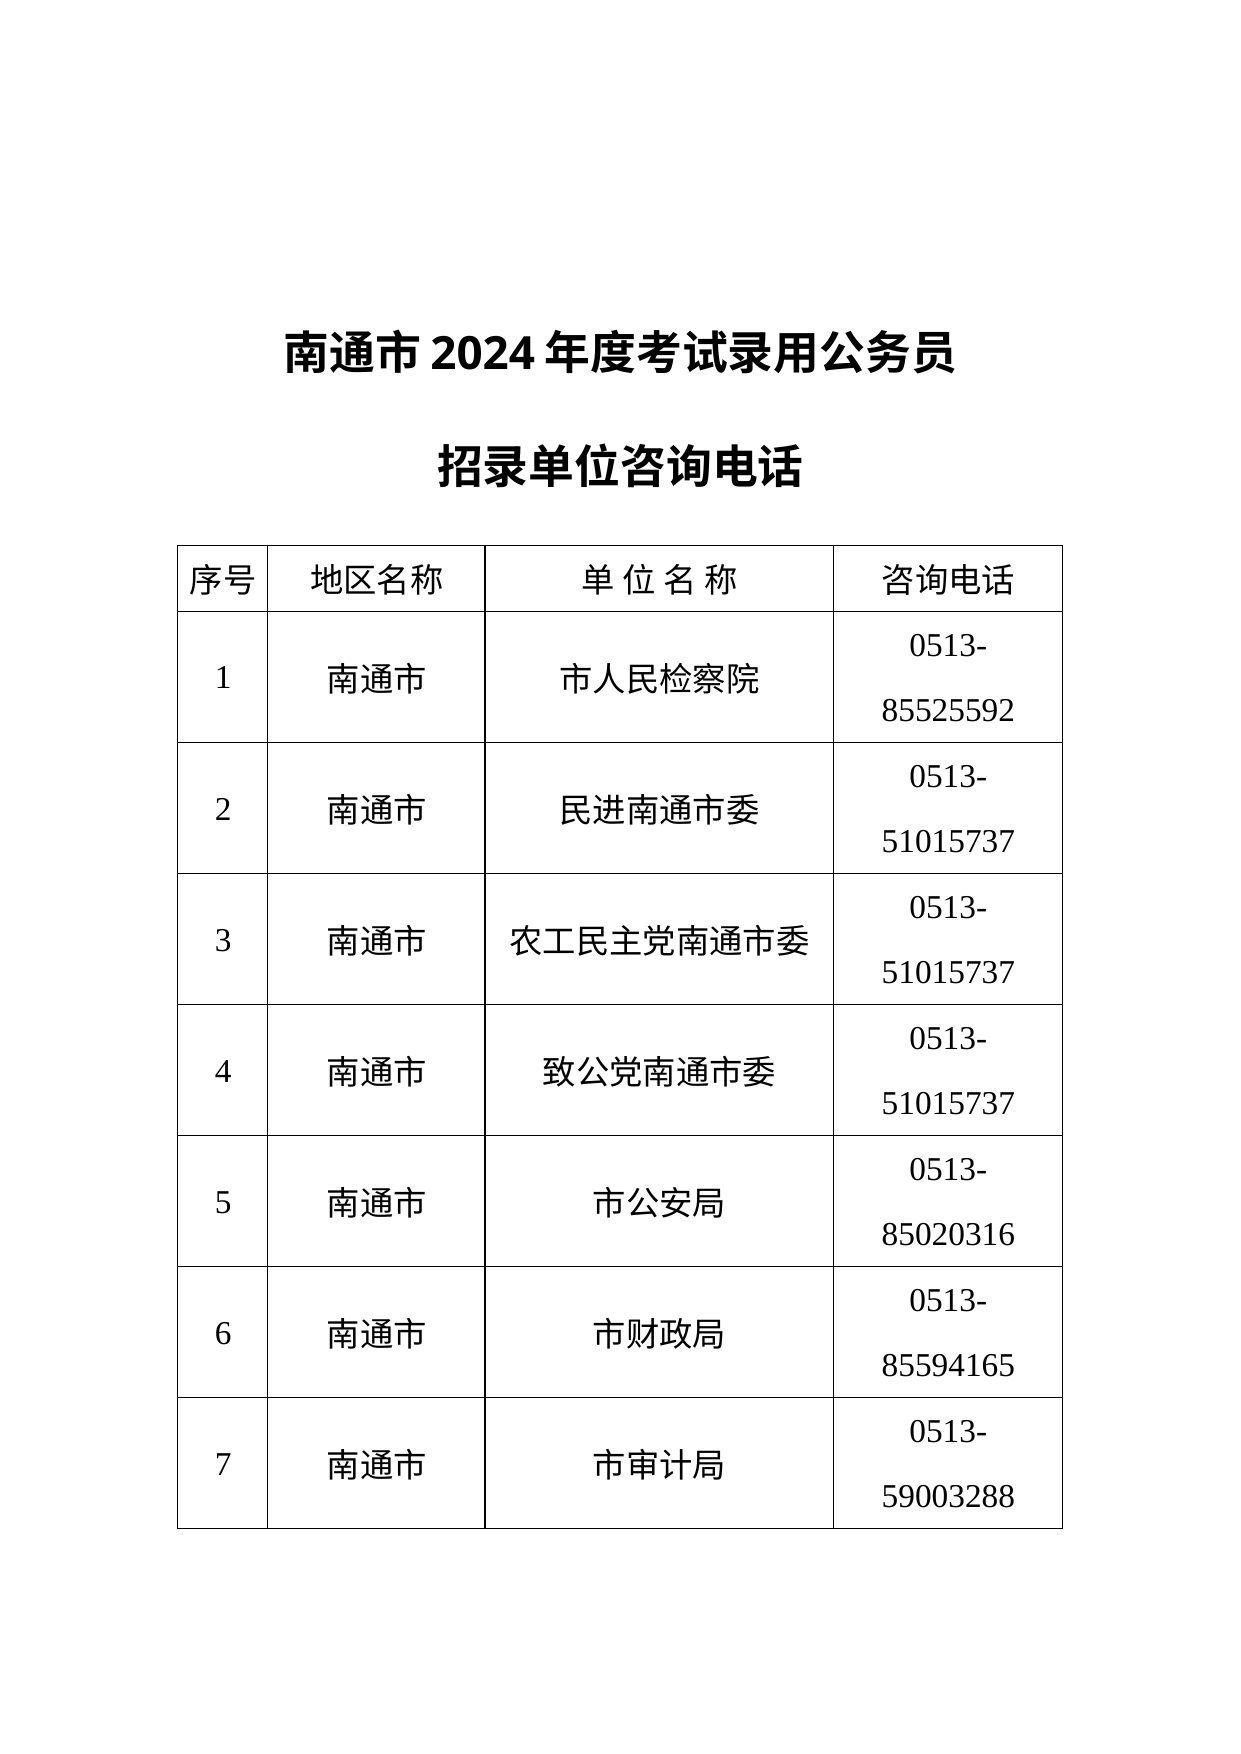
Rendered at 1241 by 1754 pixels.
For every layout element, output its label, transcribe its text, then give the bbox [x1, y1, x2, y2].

table_cell 南通市 [268, 612, 484, 742]
table_cell 市人民检察院 [486, 612, 833, 742]
table_cell 市审计局 [486, 1398, 833, 1528]
table_cell 2 [178, 743, 267, 873]
table_cell 市财政局 [486, 1267, 833, 1397]
table_header 序号 [178, 546, 267, 611]
table_cell 南通市 [268, 874, 484, 1004]
table_cell 3 [178, 874, 267, 1004]
table_header 咨询电话 [834, 546, 1062, 611]
table_cell 南通市 [268, 743, 484, 873]
table_cell 0513-85594165 [834, 1267, 1062, 1397]
table_cell 南通市 [268, 1136, 484, 1266]
table_cell 4 [178, 1005, 267, 1135]
table_cell 1 [178, 612, 267, 742]
table_cell 6 [178, 1267, 267, 1397]
table_cell 0513-51015737 [834, 1005, 1062, 1135]
text 招录单位咨询电话 [159, 415, 1081, 512]
table_cell 市公安局 [486, 1136, 833, 1266]
table_cell 南通市 [268, 1005, 484, 1135]
table_cell 致公党南通市委 [486, 1005, 833, 1135]
table_cell 南通市 [268, 1398, 484, 1528]
table_cell 南通市 [268, 1267, 484, 1397]
table_cell 0513-85020316 [834, 1136, 1062, 1266]
table_cell 7 [178, 1398, 267, 1528]
table_cell 0513-51015737 [834, 874, 1062, 1004]
table_header 地区名称 [268, 546, 484, 611]
text 南通市2024年度考试录用公务员 [159, 301, 1081, 398]
table_cell 农工民主党南通市委 [486, 874, 833, 1004]
table_cell 民进南通市委 [486, 743, 833, 873]
table_cell 0513-85525592 [834, 612, 1062, 742]
table_cell 0513-59003288 [834, 1398, 1062, 1528]
table_cell 0513-51015737 [834, 743, 1062, 873]
table_header 单 位 名 称 [486, 546, 833, 611]
table_cell 5 [178, 1136, 267, 1266]
